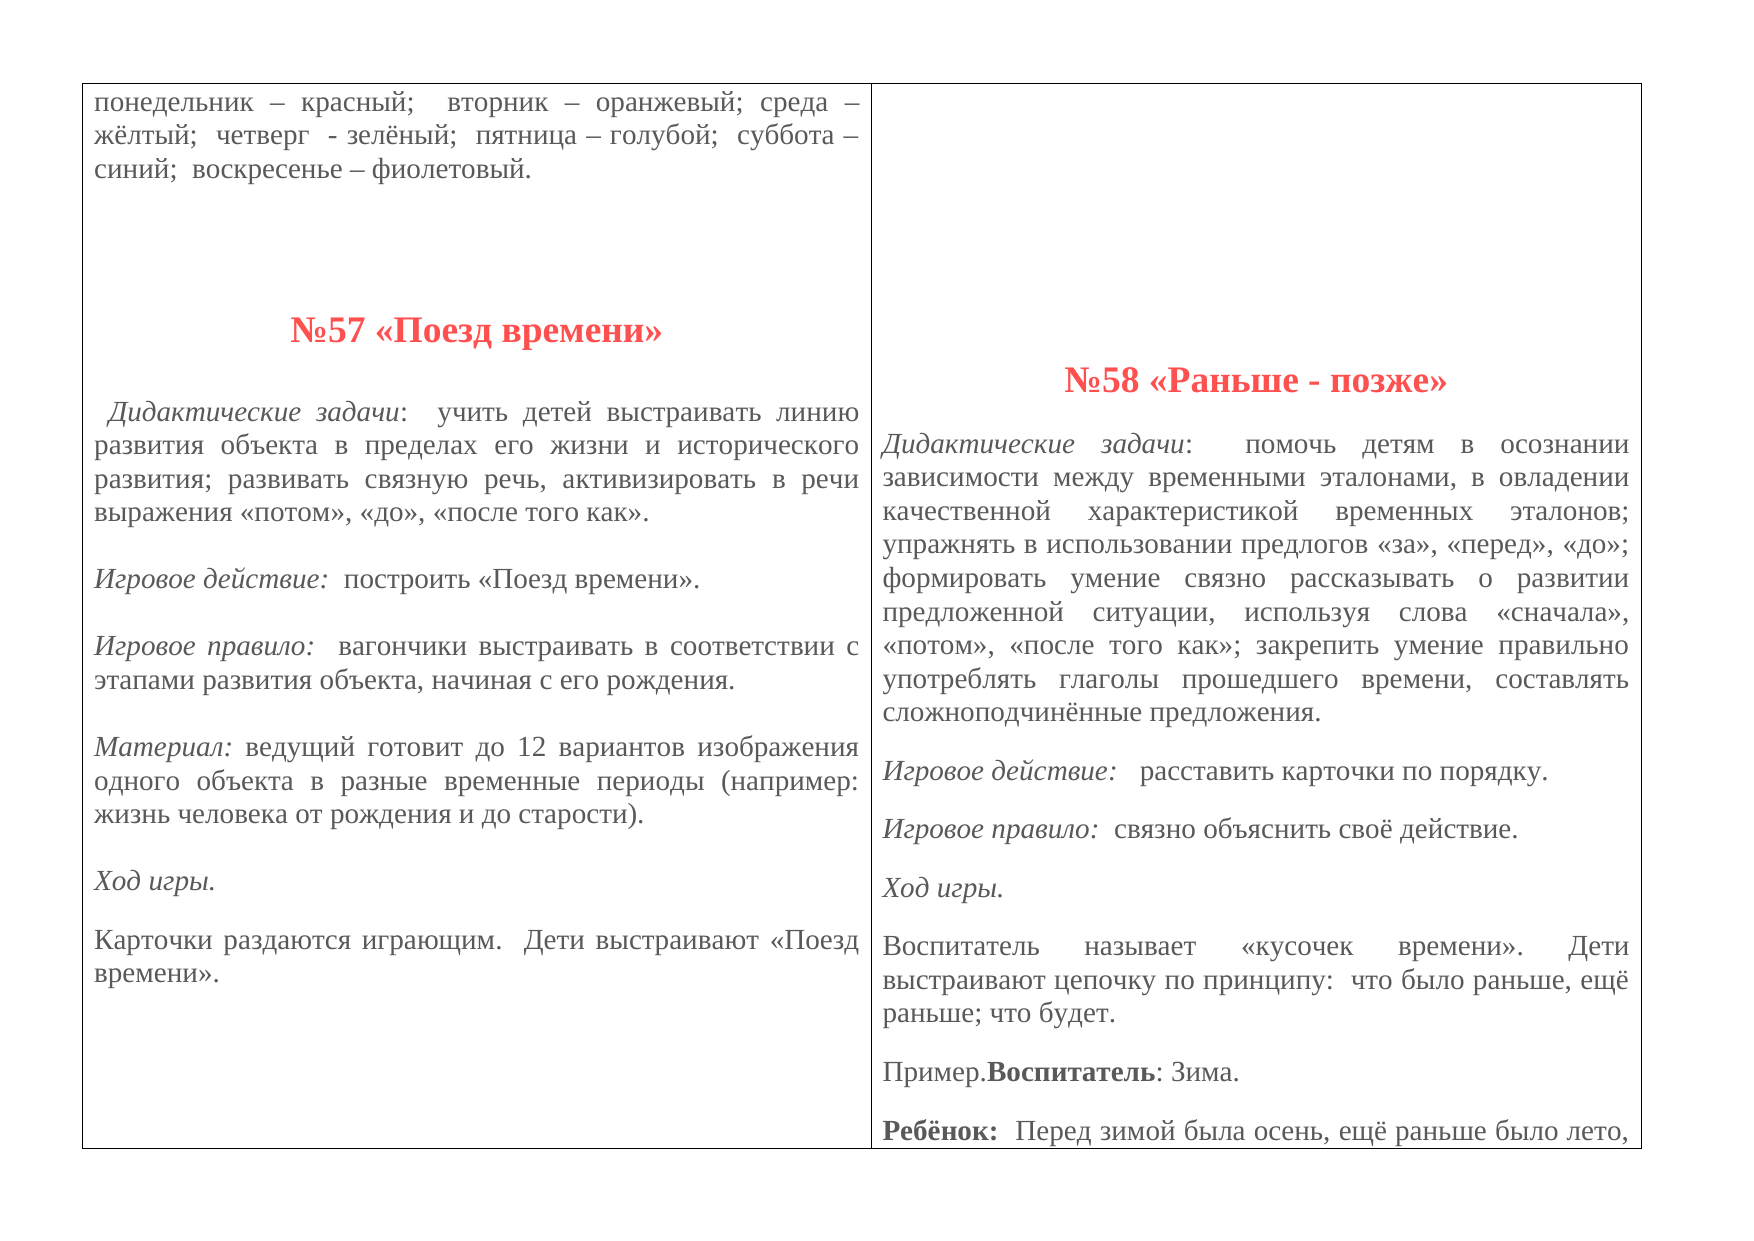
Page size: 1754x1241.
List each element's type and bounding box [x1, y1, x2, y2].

table_header [872, 84, 1641, 1148]
table_header [83, 84, 871, 1148]
